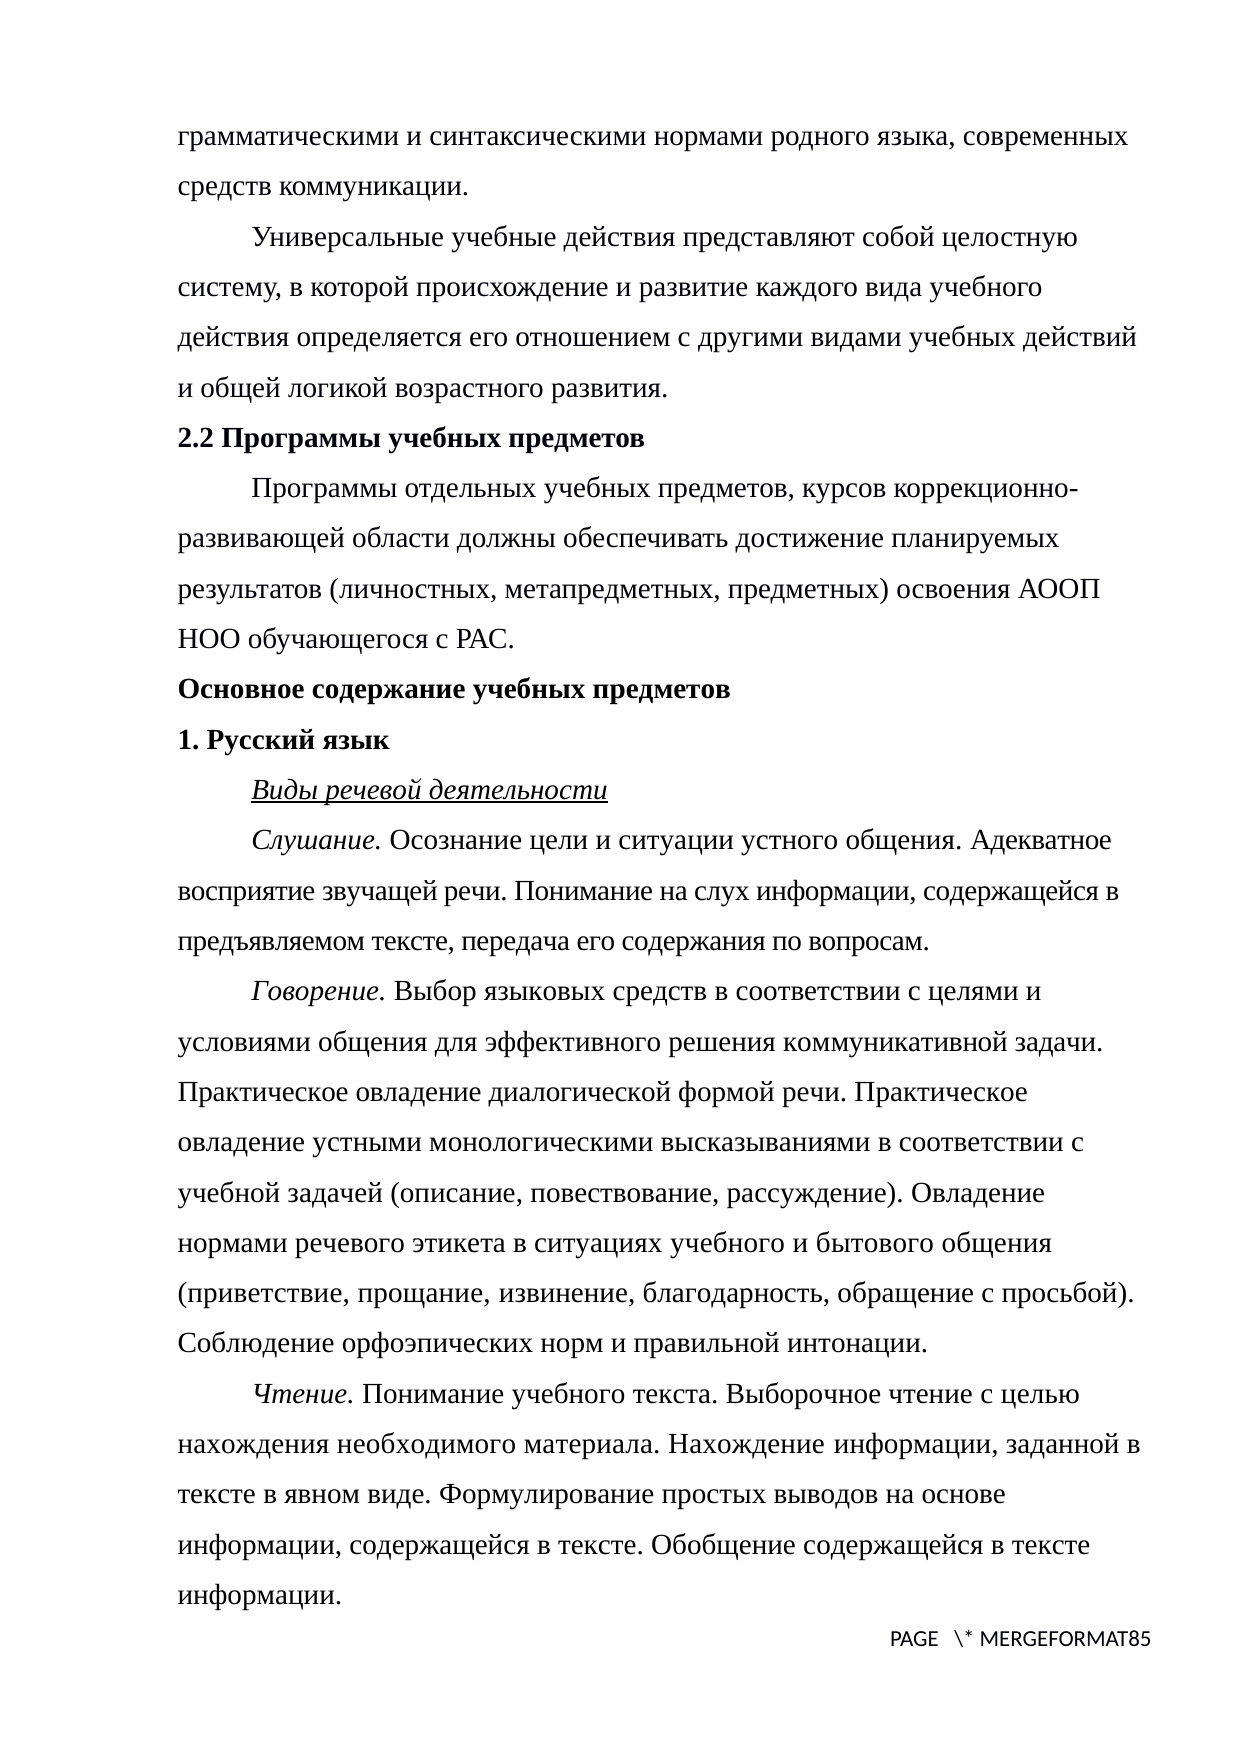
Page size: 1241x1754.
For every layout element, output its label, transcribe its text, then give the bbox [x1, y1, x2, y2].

text Чтение. Понимание учебного текста. Выборочное чтение с целью нахождения необходимого материала. Нахождение информации, заданной в тексте в явном виде. Формулирование простых выводов на основе информации, содержащейся в тексте. Обобщение содержащейся в тексте информации. [177, 1376, 1152, 1611]
text 1. Русский язык [177, 722, 1152, 755]
text Виды речевой деятельности [177, 772, 1152, 806]
text 2.2 Программы учебных предметов [177, 420, 1152, 453]
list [177, 118, 1152, 202]
text Универсальные учебные действия представляют собой целостную систему, в которой происхождение и развитие каждого вида учебного действия определяется его отношением с другими видами учебных действий и общей логикой возрастного развития. [177, 219, 1149, 403]
text Слушание. Осознание цели и ситуации устного общения. Адекватное восприятие звучащей речи. Понимание на слух информации, содержащейся в предъявляемом тексте, передача его содержания по вопросам. [177, 822, 1152, 957]
text Основное содержание учебных предметов [177, 672, 1152, 705]
text Программы отдельных учебных предметов, курсов коррекционно-развивающей области должны обеспечивать достижение планируемых результатов (личностных, метапредметных, предметных) освоения АООП НОО обучающегося с РАС. [177, 470, 1152, 655]
text Говорение. Выбор языковых средств в соответствии с целями и условиями общения для эффективного решения коммуникативной задачи. Практическое овладение диалогической формой речи. Практическое овладение устными монологическими высказываниями в соответствии с учебной задачей (описание, повествование, рассуждение). Овладение нормами речевого этикета в ситуациях учебного и бытового общения (приветствие, прощание, извинение, благодарность, обращение с просьбой). Соблюдение орфоэпических норм и правильной интонации. [177, 973, 1152, 1359]
